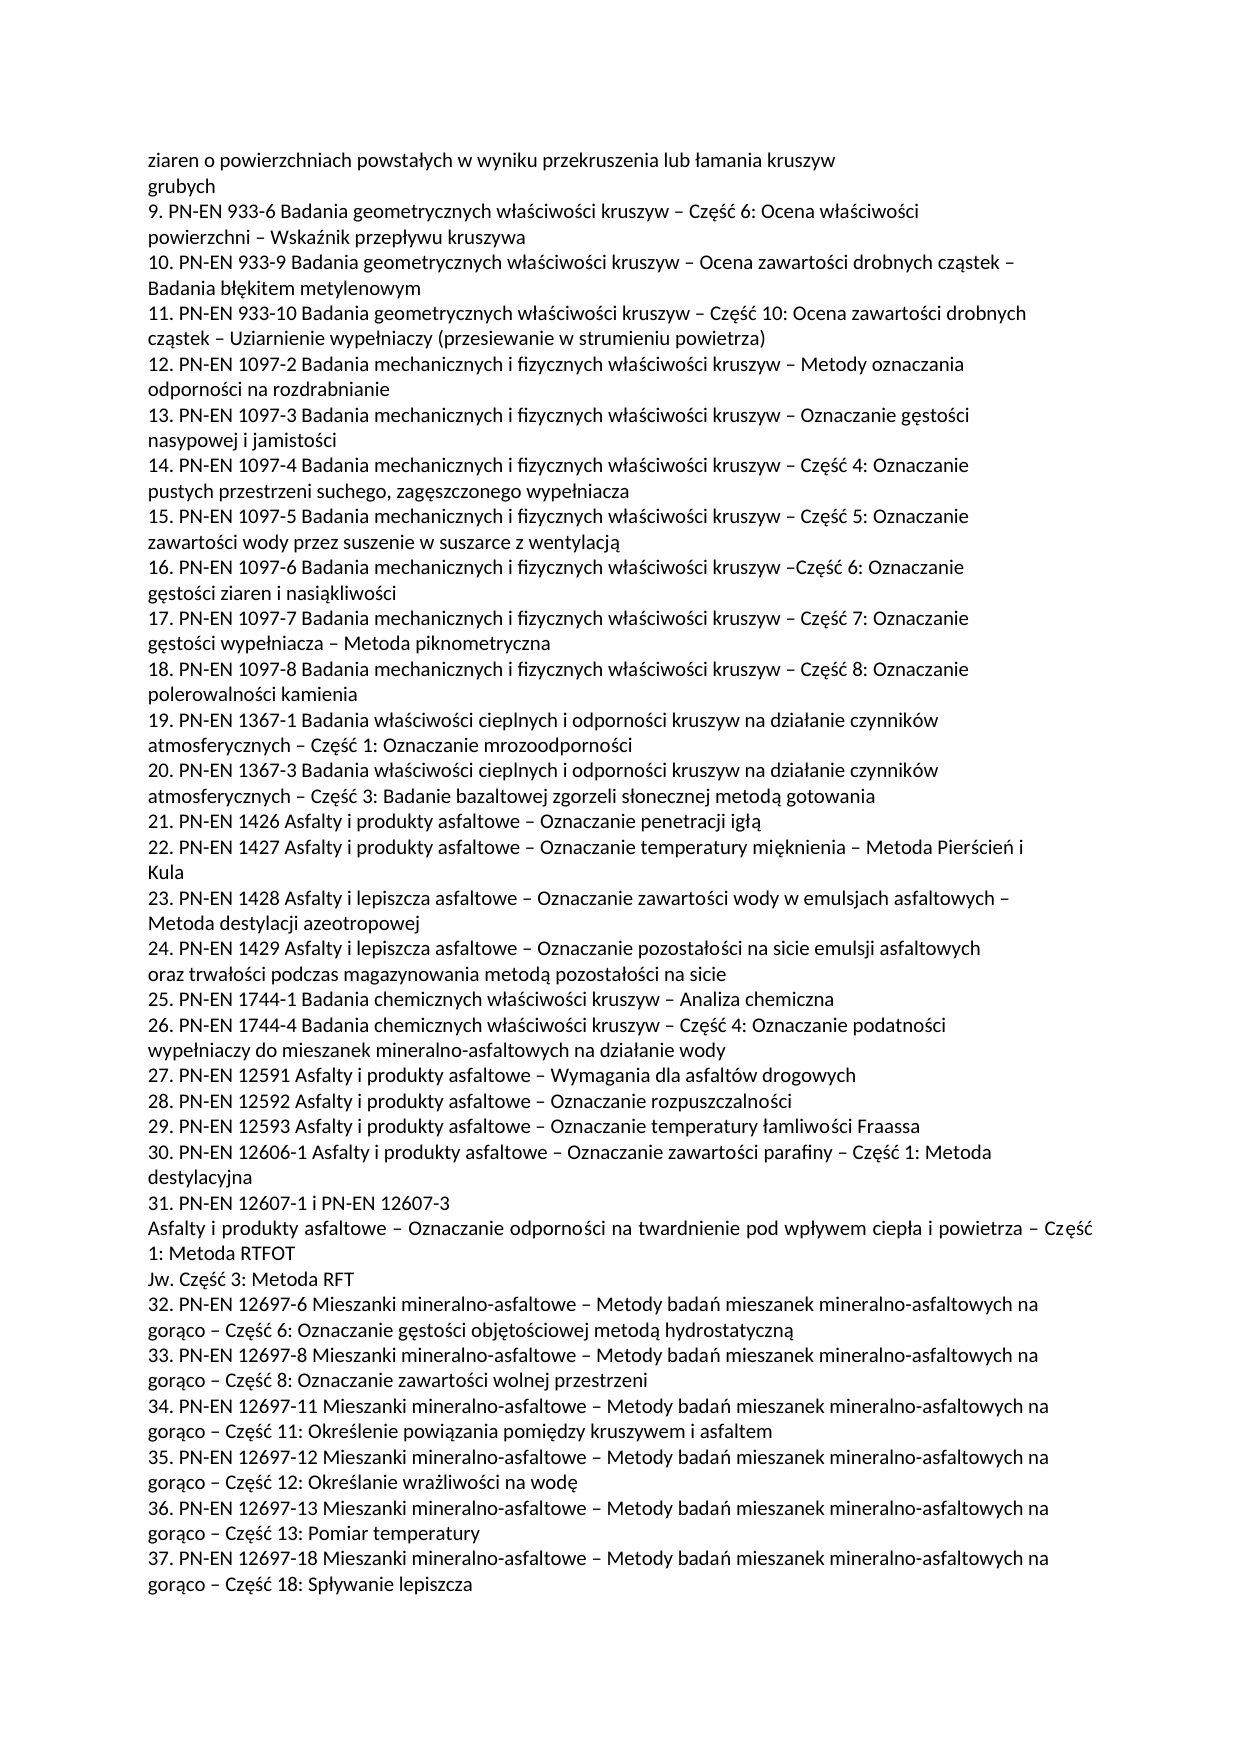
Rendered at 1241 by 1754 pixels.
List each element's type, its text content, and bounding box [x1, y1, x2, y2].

text 9. PN-EN 933-6 Badania geometrycznych właściwości kruszyw – Część 6: Ocena właściwości [148, 198, 1093, 224]
text 34. PN-EN 12697-11 Mieszanki mineralno-asfaltowe – Metody badań mieszanek mineralno-asfaltowych na [148, 1393, 1093, 1418]
text 24. PN-EN 1429 Asfalty i lepiszcza asfaltowe – Oznaczanie pozostałości na sicie emulsji asfaltowych [148, 936, 1093, 961]
text ziaren o powierzchniach powstałych w wyniku przekruszenia lub łamania kruszyw [148, 148, 1093, 173]
text 37. PN-EN 12697-18 Mieszanki mineralno-asfaltowe – Metody badań mieszanek mineralno-asfaltowych na [148, 1546, 1093, 1571]
text wypełniaczy do mieszanek mineralno-asfaltowych na działanie wody [148, 1037, 1093, 1063]
text destylacyjna [148, 1164, 1093, 1190]
text 11. PN-EN 933-10 Badania geometrycznych właściwości kruszyw – Część 10: Ocena zawartości drobnych [148, 300, 1093, 326]
text gorąco – Część 18: Spływanie lepiszcza [148, 1571, 1093, 1596]
text gorąco – Część 6: Oznaczanie gęstości objętościowej metodą hydrostatyczną [148, 1317, 1093, 1342]
text oraz trwałości podczas magazynowania metodą pozostałości na sicie [148, 961, 1093, 986]
text 35. PN-EN 12697-12 Mieszanki mineralno-asfaltowe – Metody badań mieszanek mineralno-asfaltowych na [148, 1444, 1093, 1469]
text 29. PN-EN 12593 Asfalty i produkty asfaltowe – Oznaczanie temperatury łamliwości Fraassa [148, 1113, 1093, 1139]
text gorąco – Część 8: Oznaczanie zawartości wolnej przestrzeni [148, 1368, 1093, 1393]
text 36. PN-EN 12697-13 Mieszanki mineralno-asfaltowe – Metody badań mieszanek mineralno-asfaltowych na [148, 1495, 1093, 1520]
text pustych przestrzeni suchego, zagęszczonego wypełniacza [148, 478, 1093, 503]
text gęstości ziaren i nasiąkliwości [148, 580, 1093, 605]
text 10. PN-EN 933-9 Badania geometrycznych właściwości kruszyw – Ocena zawartości drobnych cząstek – [148, 249, 1093, 275]
text 31. PN-EN 12607-1 i PN-EN 12607-3 [148, 1190, 1093, 1215]
text 32. PN-EN 12697-6 Mieszanki mineralno-asfaltowe – Metody badań mieszanek mineralno-asfaltowych na [148, 1291, 1093, 1317]
text 12. PN-EN 1097-2 Badania mechanicznych i fizycznych właściwości kruszyw – Metody oznaczania [148, 351, 1093, 376]
text 33. PN-EN 12697-8 Mieszanki mineralno-asfaltowe – Metody badań mieszanek mineralno-asfaltowych na [148, 1342, 1093, 1368]
text 13. PN-EN 1097-3 Badania mechanicznych i fizycznych właściwości kruszyw – Oznaczanie gęstości [148, 402, 1093, 427]
text 20. PN-EN 1367-3 Badania właściwości cieplnych i odporności kruszyw na działanie czynników [148, 758, 1093, 783]
text grubych [148, 173, 1093, 198]
text 14. PN-EN 1097-4 Badania mechanicznych i fizycznych właściwości kruszyw – Część 4: Oznaczanie [148, 453, 1093, 478]
text 28. PN-EN 12592 Asfalty i produkty asfaltowe – Oznaczanie rozpuszczalności [148, 1088, 1093, 1113]
text zawartości wody przez suszenie w suszarce z wentylacją [148, 529, 1093, 554]
text 18. PN-EN 1097-8 Badania mechanicznych i fizycznych właściwości kruszyw – Część 8: Oznaczanie [148, 656, 1093, 681]
text atmosferycznych – Część 1: Oznaczanie mrozoodporności [148, 732, 1093, 758]
text 15. PN-EN 1097-5 Badania mechanicznych i fizycznych właściwości kruszyw – Część 5: Oznaczanie [148, 503, 1093, 529]
text 22. PN-EN 1427 Asfalty i produkty asfaltowe – Oznaczanie temperatury mięknienia – Metoda Pierścień i [148, 834, 1093, 859]
text 17. PN-EN 1097-7 Badania mechanicznych i fizycznych właściwości kruszyw – Część 7: Oznaczanie [148, 605, 1093, 631]
text Kula [148, 859, 1093, 885]
text 25. PN-EN 1744-1 Badania chemicznych właściwości kruszyw – Analiza chemiczna [148, 986, 1093, 1012]
text 27. PN-EN 12591 Asfalty i produkty asfaltowe – Wymagania dla asfaltów drogowych [148, 1063, 1093, 1088]
text 16. PN-EN 1097-6 Badania mechanicznych i fizycznych właściwości kruszyw –Część 6: Oznaczanie [148, 554, 1093, 580]
text gorąco – Część 12: Określanie wrażliwości na wodę [148, 1469, 1093, 1495]
text 21. PN-EN 1426 Asfalty i produkty asfaltowe – Oznaczanie penetracji igłą [148, 808, 1093, 834]
text 26. PN-EN 1744-4 Badania chemicznych właściwości kruszyw – Część 4: Oznaczanie podatności [148, 1012, 1093, 1037]
text Metoda destylacji azeotropowej [148, 910, 1093, 936]
text odporności na rozdrabnianie [148, 376, 1093, 402]
text polerowalności kamienia [148, 681, 1093, 707]
text gorąco – Część 13: Pomiar temperatury [148, 1520, 1093, 1546]
text 30. PN-EN 12606-1 Asfalty i produkty asfaltowe – Oznaczanie zawartości parafiny – Część 1: Metoda [148, 1139, 1093, 1164]
text Badania błękitem metylenowym [148, 275, 1093, 300]
text 23. PN-EN 1428 Asfalty i lepiszcza asfaltowe – Oznaczanie zawartości wody w emulsjach asfaltowych – [148, 885, 1093, 910]
text powierzchni – Wskaźnik przepływu kruszywa [148, 224, 1093, 249]
text cząstek – Uziarnienie wypełniaczy (przesiewanie w strumieniu powietrza) [148, 326, 1093, 351]
text nasypowej i jamistości [148, 427, 1093, 453]
text Asfalty i produkty asfaltowe – Oznaczanie odporności na twardnienie pod wpływem ciepła i powietrza – Część 1: Metoda RTFOT [148, 1215, 1093, 1266]
text 19. PN-EN 1367-1 Badania właściwości cieplnych i odporności kruszyw na działanie czynników [148, 707, 1093, 732]
text gęstości wypełniacza – Metoda piknometryczna [148, 631, 1093, 656]
text Jw. Część 3: Metoda RFT [148, 1266, 1093, 1291]
text gorąco – Część 11: Określenie powiązania pomiędzy kruszywem i asfaltem [148, 1418, 1093, 1444]
text atmosferycznych – Część 3: Badanie bazaltowej zgorzeli słonecznej metodą gotowania [148, 783, 1093, 808]
